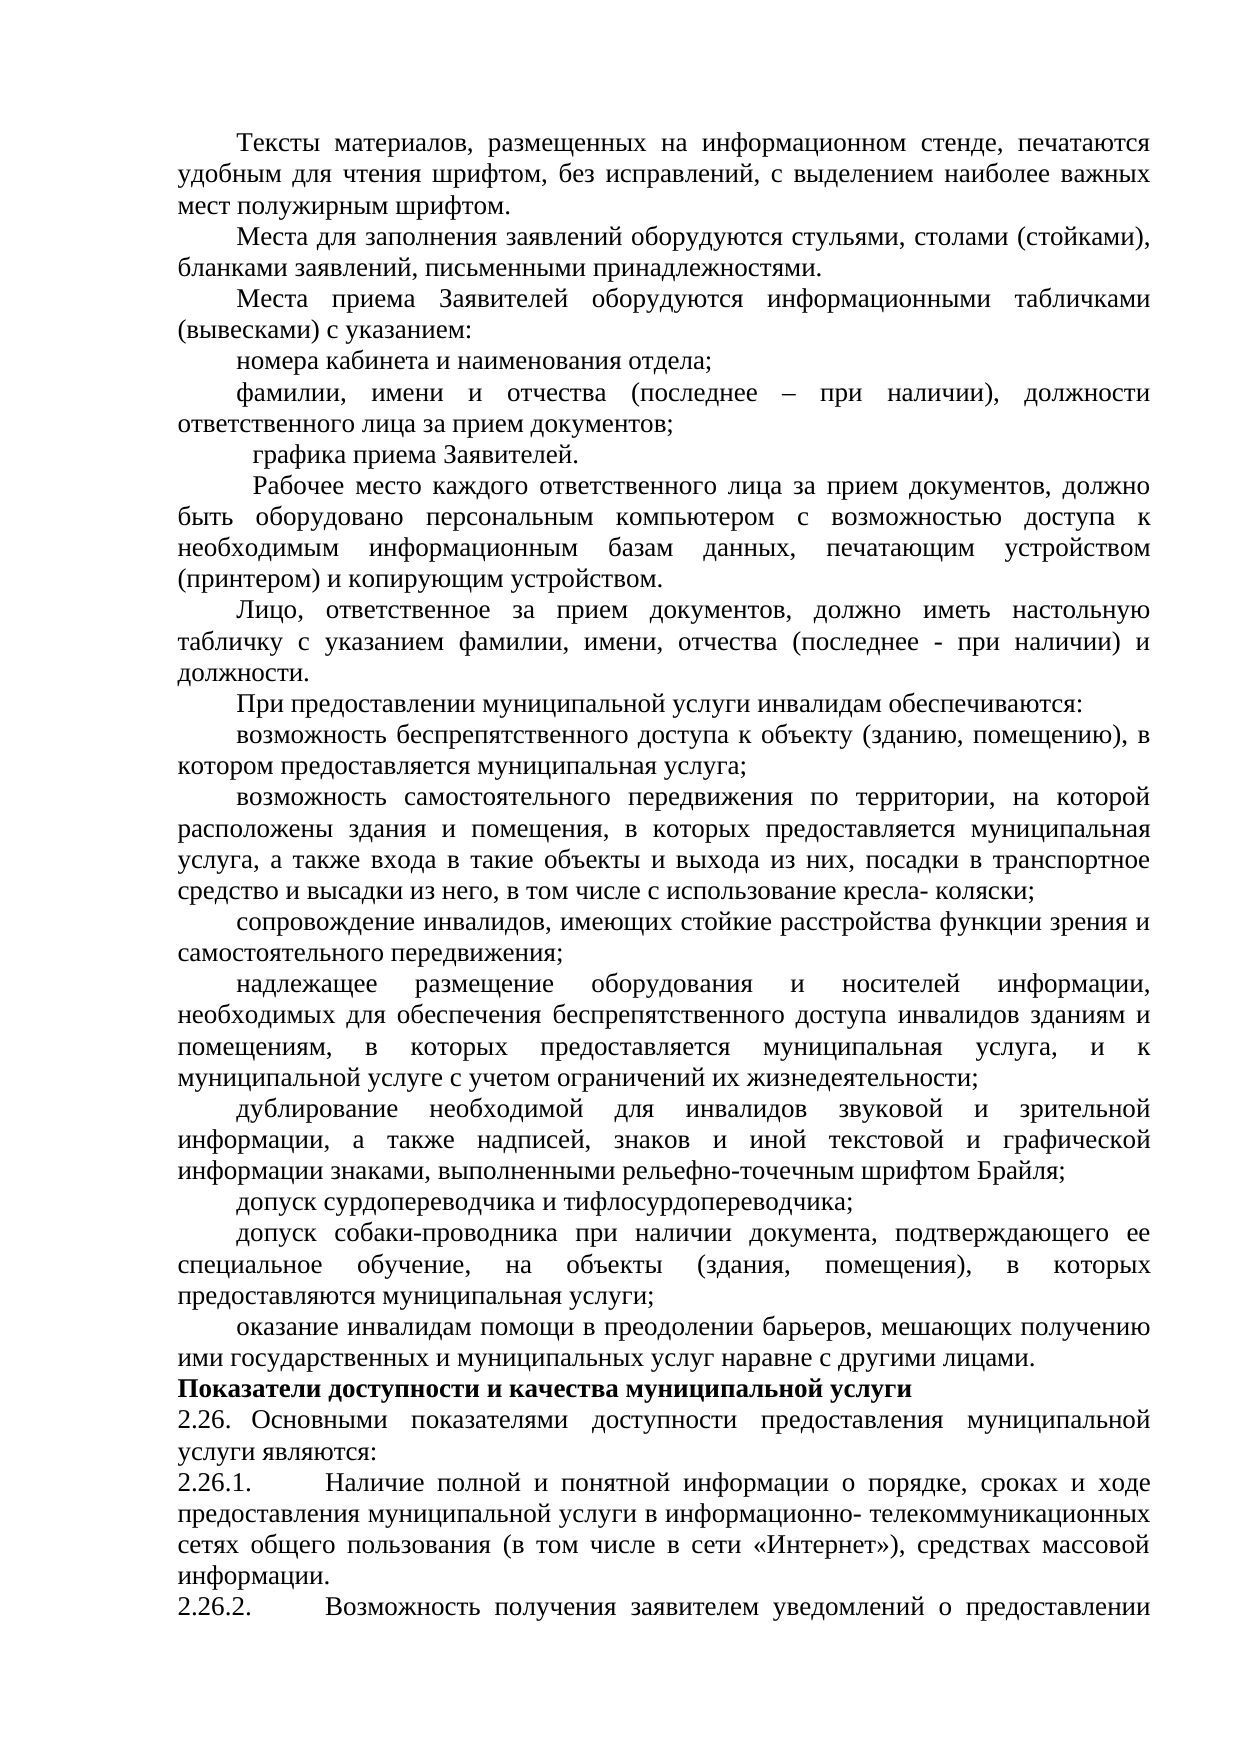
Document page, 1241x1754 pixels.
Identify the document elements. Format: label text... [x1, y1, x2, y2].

text допуск собаки-проводника при наличии документа, подтверждающего ее специальное обучение, на объекты (здания, помещения), в которых предоставляются муниципальная услуги; [177, 1217, 1152, 1310]
text оказание инвалидам помощи в преодолении барьеров, мешающих получению ими государственных и муниципальных услуг наравне с другими лицами. [177, 1310, 1152, 1372]
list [177, 1590, 1152, 1621]
text Показатели доступности и качества муниципальной услуги [177, 1372, 1152, 1403]
text Места для заполнения заявлений оборудуются стульями, столами (стойками), бланками заявлений, письменными принадлежностями. [177, 220, 1152, 282]
text Лицо, ответственное за прием документов, должно иметь настольную табличку с указанием фамилии, имени, отчества (последнее - при наличии) и должности. [177, 594, 1152, 687]
text дублирование необходимой для инвалидов звуковой и зрительной информации, а также надписей, знаков и иной текстовой и графической информации знаками, выполненными рельефно-точечным шрифтом Брайля; [177, 1092, 1152, 1185]
text надлежащее размещение оборудования и носителей информации, необходимых для обеспечения беспрепятственного доступа инвалидов зданиям и помещениям, в которых предоставляется муниципальная услуга, и к муниципальной услуге с учетом ограничений их жизнедеятельности; [177, 967, 1152, 1092]
text допуск сурдопереводчика и тифлосурдопереводчика; [177, 1185, 1152, 1217]
text Места приема Заявителей оборудуются информационными табличками (вывесками) с указанием: [177, 282, 1152, 344]
text Рабочее место каждого ответственного лица за прием документов, должно быть оборудовано персональным компьютером с возможностью доступа к необходимым информационным базам данных, печатающим устройством (принтером) и копирующим устройством. [177, 469, 1152, 594]
list Основными показателями доступности предоставления муниципальной услуги являются: [177, 1403, 1152, 1466]
list Наличие полной и понятной информации о порядке, сроках и ходе предоставления муниципальной услуги в информационно- телекоммуникационных сетях общего пользования (в том числе в сети «Интернет»), средствах массовой информации. [177, 1466, 1152, 1590]
text возможность беспрепятственного доступа к объекту (зданию, помещению), в котором предоставляется муниципальная услуга; [177, 718, 1152, 781]
text графика приема Заявителей. [177, 438, 1152, 469]
text сопровождение инвалидов, имеющих стойкие расстройства функции зрения и самостоятельного передвижения; [177, 905, 1152, 967]
text номера кабинета и наименования отдела; [177, 344, 1152, 376]
text При предоставлении муниципальной услуги инвалидам обеспечиваются: [177, 687, 1152, 718]
text Тексты материалов, размещенных на информационном стенде, печатаются удобным для чтения шрифтом, без исправлений, с выделением наиболее важных мест полужирным шрифтом. [177, 126, 1152, 220]
text фамилии, имени и отчества (последнее – при наличии), должности ответственного лица за прием документов; [177, 376, 1152, 438]
text возможность самостоятельного передвижения по территории, на которой расположены здания и помещения, в которых предоставляется муниципальная услуга, а также входа в такие объекты и выхода из них, посадки в транспортное средство и высадки из него, в том числе с использование кресла- коляски; [177, 781, 1152, 905]
